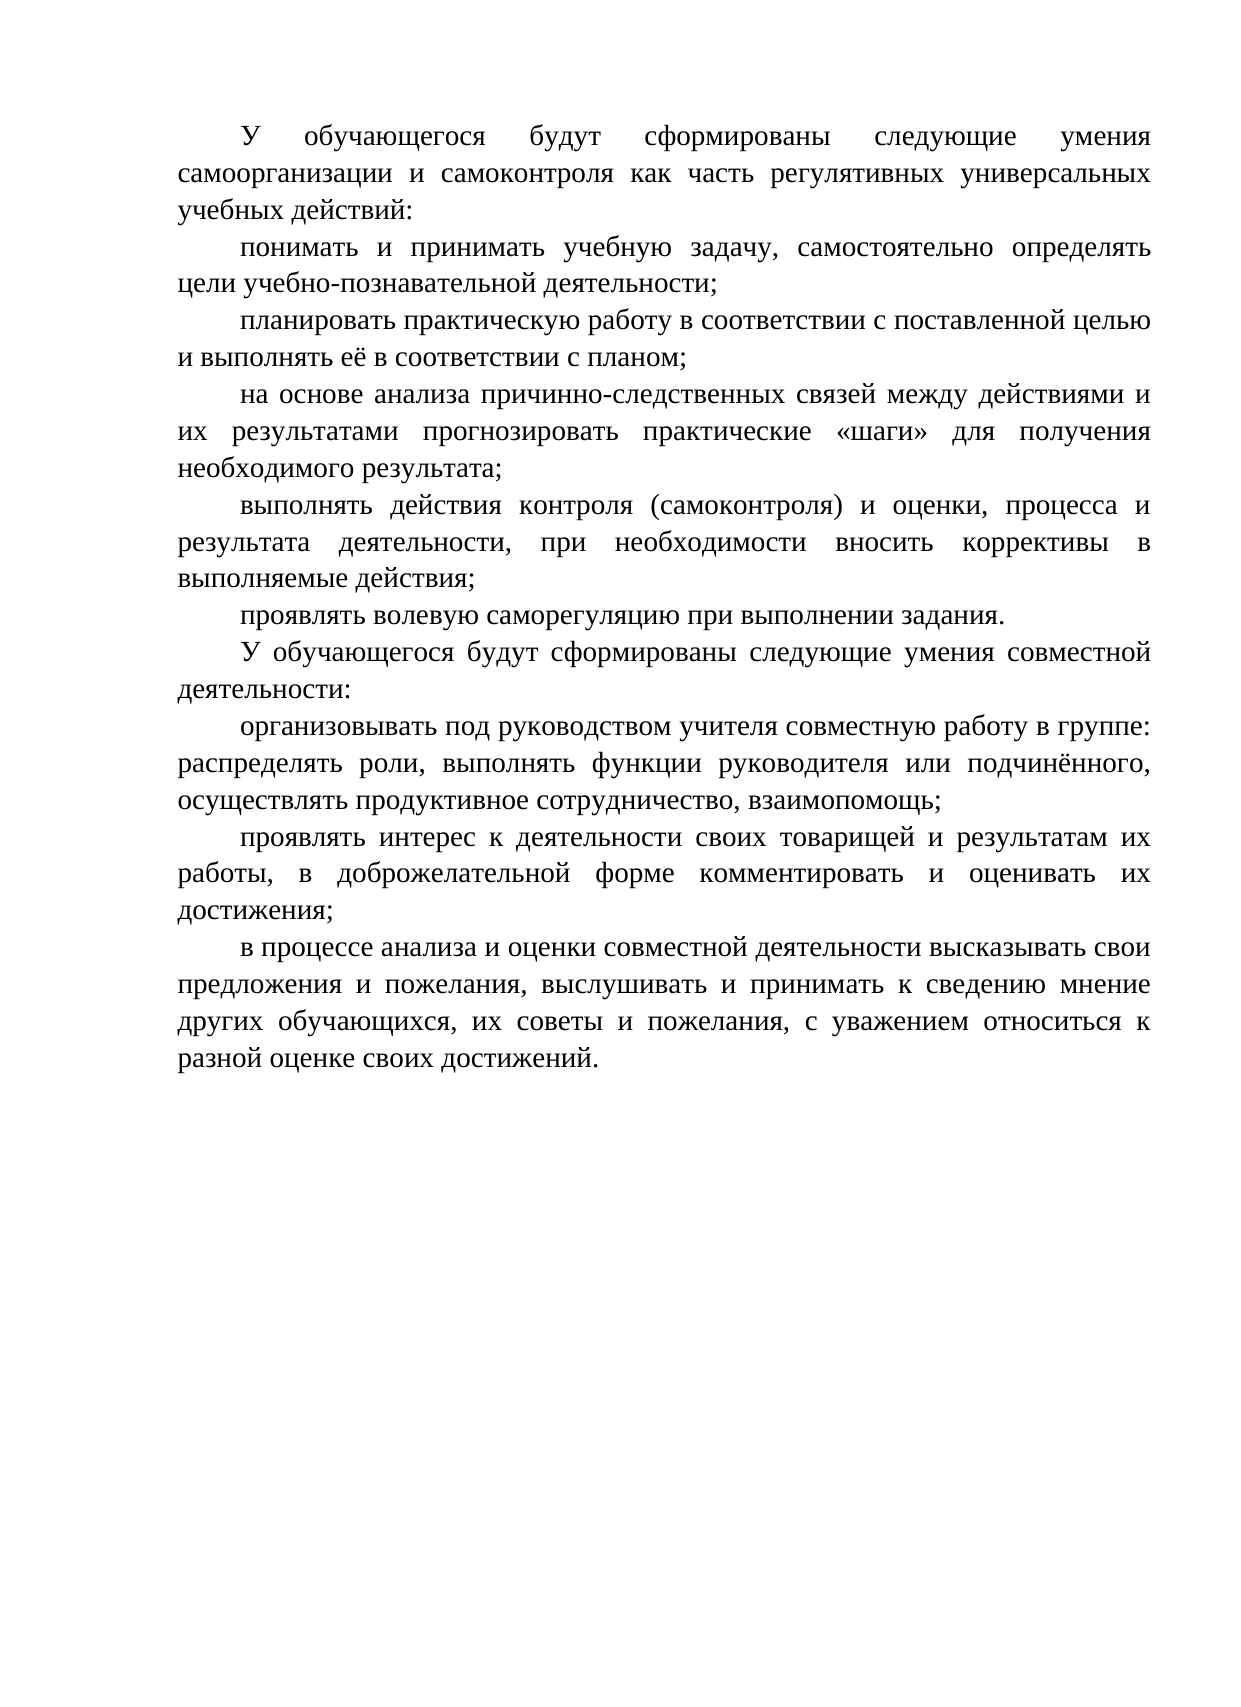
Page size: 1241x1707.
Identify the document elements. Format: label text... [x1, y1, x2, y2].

text планировать практическую работу в соответствии с поставленной целью и выполнять её в соответствии с планом; [177, 302, 1152, 373]
text организовывать под руководством учителя совместную работу в группе: распределять роли, выполнять функции руководителя или подчинённого, осуществлять продуктивное сотрудничество, взаимопомощь; [177, 708, 1152, 815]
text выполнять действия контроля (самоконтроля) и оценки, процесса и результата деятельности, при необходимости вносить коррективы в выполняемые действия; [177, 487, 1152, 594]
text У обучающегося будут сформированы следующие умения самоорганизации и самоконтроля как часть регулятивных универсальных учебных действий: [177, 118, 1152, 225]
text проявлять волевую саморегуляцию при выполнении задания. [177, 597, 1152, 631]
text понимать и принимать учебную задачу, самостоятельно определять цели учебно-познавательной деятельности; [177, 229, 1152, 299]
text на основе анализа причинно-следственных связей между действиями и их результатами прогнозировать практические «шаги» для получения необходимого результата; [177, 376, 1152, 483]
text У обучающегося будут сформированы следующие умения совместной деятельности: [177, 634, 1152, 705]
text проявлять интерес к деятельности своих товарищей и результатам их работы, в доброжелательной форме комментировать и оценивать их достижения; [177, 819, 1152, 926]
text в процессе анализа и оценки совместной деятельности высказывать свои предложения и пожелания, выслушивать и принимать к сведению мнение других обучающихся, их советы и пожелания, с уважением относиться к разной оценке своих достижений. [177, 929, 1152, 1073]
